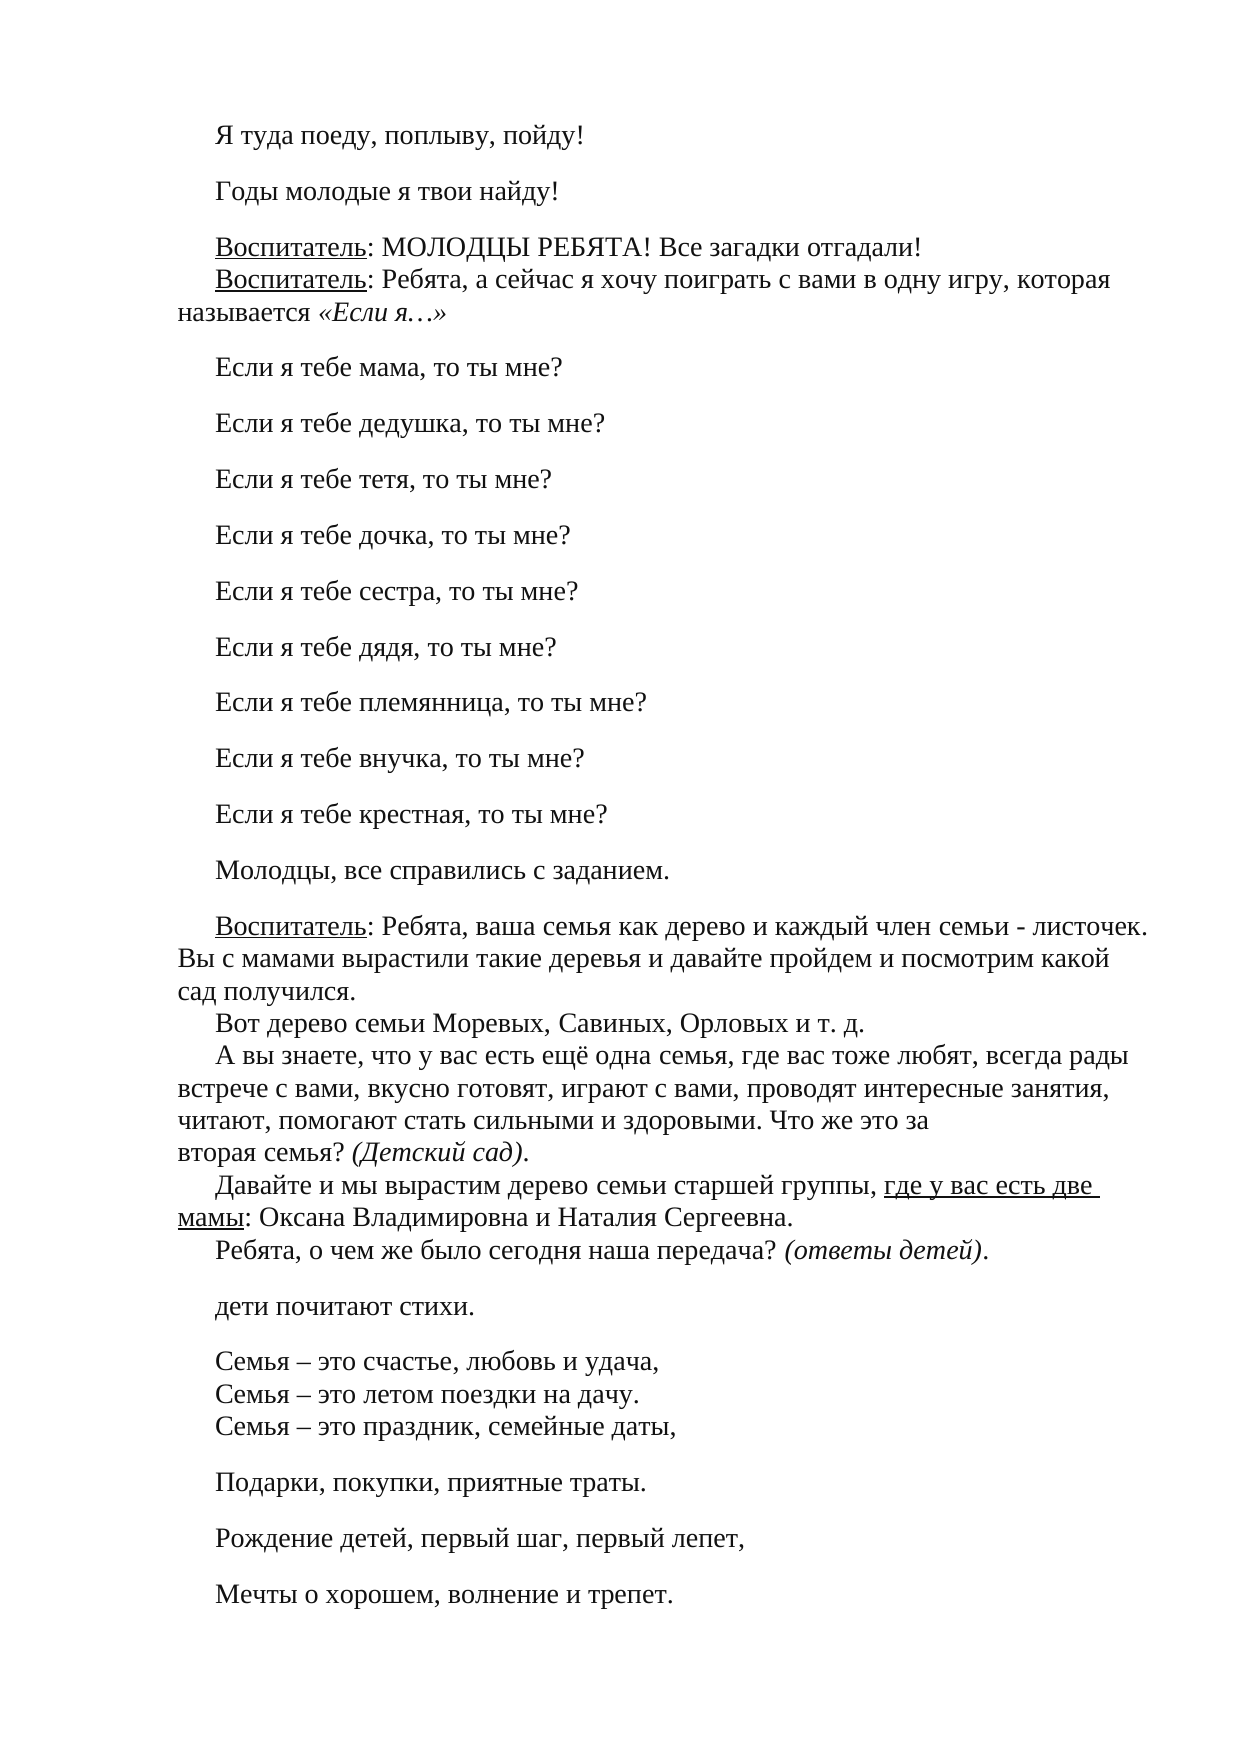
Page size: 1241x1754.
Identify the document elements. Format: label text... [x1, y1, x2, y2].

text Воспитатель: Ребята, ваша семья как дерево и каждый член семьи - листочек. Вы с мамами вырастили такие деревья и давайте пройдем и посмотрим какой сад получился. [177, 909, 1152, 1006]
text Рождение детей, первый шаг, первый лепет, [177, 1521, 1152, 1553]
text Если я тебе крестная, то ты мне? [177, 797, 1152, 829]
text Воспитатель: Ребята, а сейчас я хочу поиграть с вами в одну игру, которая называется «Если я…» [177, 262, 1152, 327]
text Если я тебе сестра, то ты мне? [177, 574, 1152, 606]
text Давайте и мы вырастим дерево семьи старшей группы, где у вас есть две мамы: Оксана Владимировна и Наталия Сергеевна. [177, 1168, 1152, 1233]
text Вот дерево семьи Моревых, Савиных, Орловых и т. д. [177, 1006, 1152, 1038]
text Молодцы, все справились с заданием. [177, 853, 1152, 885]
text Годы молодые я твои найду! [177, 174, 1152, 206]
text Если я тебе дедушка, то ты мне? [177, 406, 1152, 439]
text Воспитатель: МОЛОДЦЫ РЕБЯТА! Все загадки отгадали! [177, 230, 1152, 262]
text Если я тебе племянница, то ты мне? [177, 685, 1152, 718]
text Если я тебе мама, то ты мне? [177, 350, 1152, 383]
text Семья – это праздник, семейные даты, [177, 1409, 1152, 1442]
text Подарки, покупки, приятные траты. [177, 1465, 1152, 1497]
text Если я тебе дочка, то ты мне? [177, 518, 1152, 550]
text Семья – это летом поездки на дачу. [177, 1377, 1152, 1409]
text Если я тебе тетя, то ты мне? [177, 462, 1152, 494]
text А вы знаете, что у вас есть ещё одна семья, где вас тоже любят, всегда рады встрече с вами, вкусно готовят, играют с вами, проводят интересные занятия, читают, помогают стать сильными и здоровыми. Что же это за вторая семья? (Детский сад). [177, 1038, 1152, 1168]
text Семья – это счастье, любовь и удача, [177, 1344, 1152, 1377]
text Если я тебе дядя, то ты мне? [177, 629, 1152, 662]
text дети почитают стихи. [177, 1288, 1152, 1321]
text Ребята, о чем же было сегодня наша передача? (ответы детей). [177, 1233, 1152, 1265]
text Если я тебе внучка, то ты мне? [177, 741, 1152, 774]
text Мечты о хорошем, волнение и трепет. [177, 1577, 1152, 1609]
text Я туда поеду, поплыву, пойду! [177, 118, 1152, 151]
